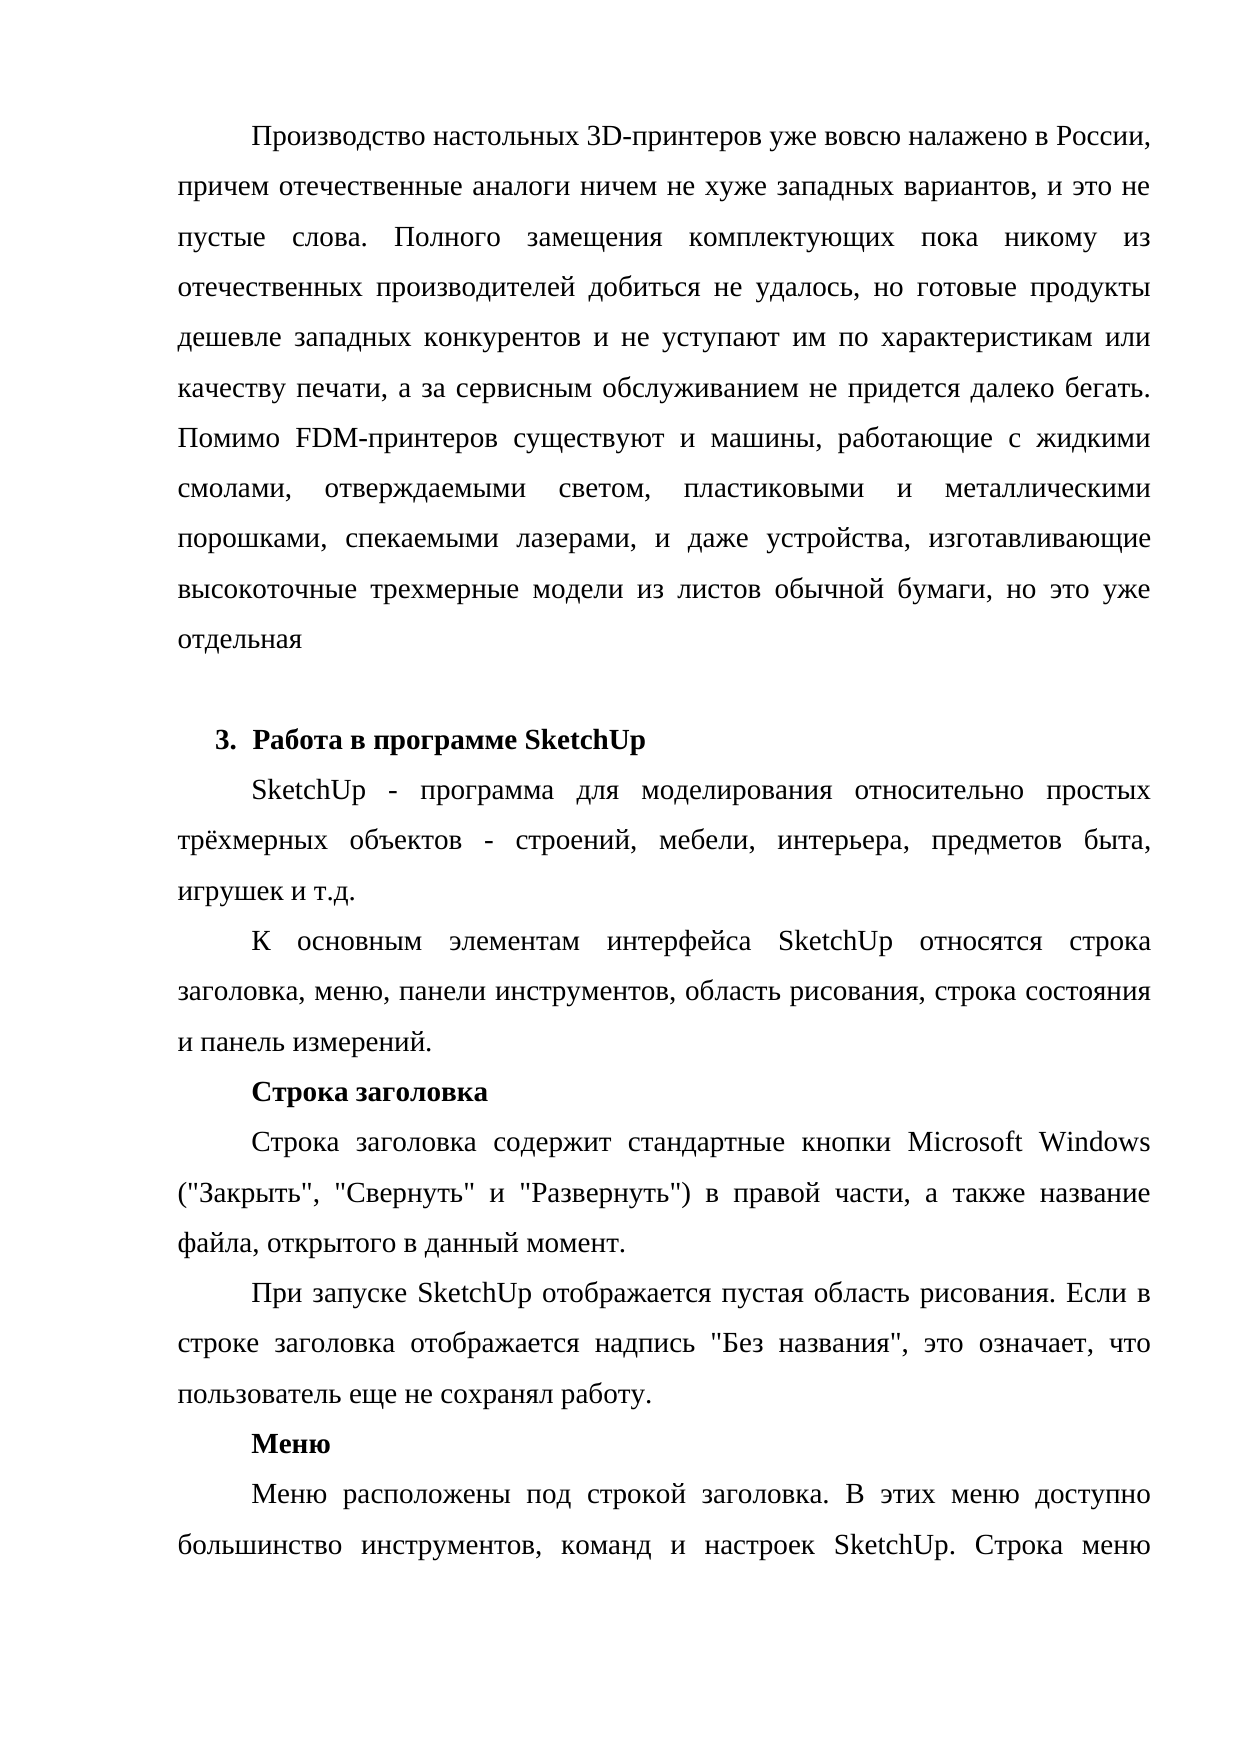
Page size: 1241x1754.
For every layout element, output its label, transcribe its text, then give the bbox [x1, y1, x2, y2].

text Производство настольных 3D-принтеров уже вовсю налажено в России, причем отечественные аналоги ничем не хуже западных вариантов, и это не пустые слова. Полного замещения комплектующих пока никому из отечественных производителей добиться не удалось, но готовые продукты дешевле западных конкурентов и не уступают им по характеристикам или качеству печати, а за сервисным обслуживанием не придется далеко бегать. Помимо FDM-принтеров существуют и машины, работающие с жидкими смолами, отверждаемыми светом, пластиковыми и металлическими порошками, спекаемыми лазерами, и даже устройства, изготавливающие высокоточные трехмерные модели из листов обычной бумаги, но это уже отдельная [177, 118, 1152, 655]
text SketchUp - программа для моделирования относительно простых трёхмерных объектов - строений, мебели, интерьера, предметов быта, игрушек и т.д. [177, 772, 1152, 906]
text При запуске SketchUp отображается пустая область рисования. Если в строке заголовка отображается надпись "Без названия", это означает, что пользователь еще не сохранял работу. [177, 1275, 1152, 1409]
text К основным элементам интерфейса SketchUp относятся строка заголовка, меню, панели инструментов, область рисования, строка состояния и панель измерений. [177, 923, 1152, 1057]
text Строка заголовка содержит стандартные кнопки Microsoft Windows ("Закрыть", "Свернуть" и "Развернуть") в правой части, а также название файла, открытого в данный момент. [177, 1124, 1152, 1258]
list Работа в программе SketchUp [215, 722, 1152, 755]
text Меню [177, 1426, 1152, 1460]
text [177, 1477, 1152, 1560]
text Строка заголовка [177, 1074, 1152, 1108]
